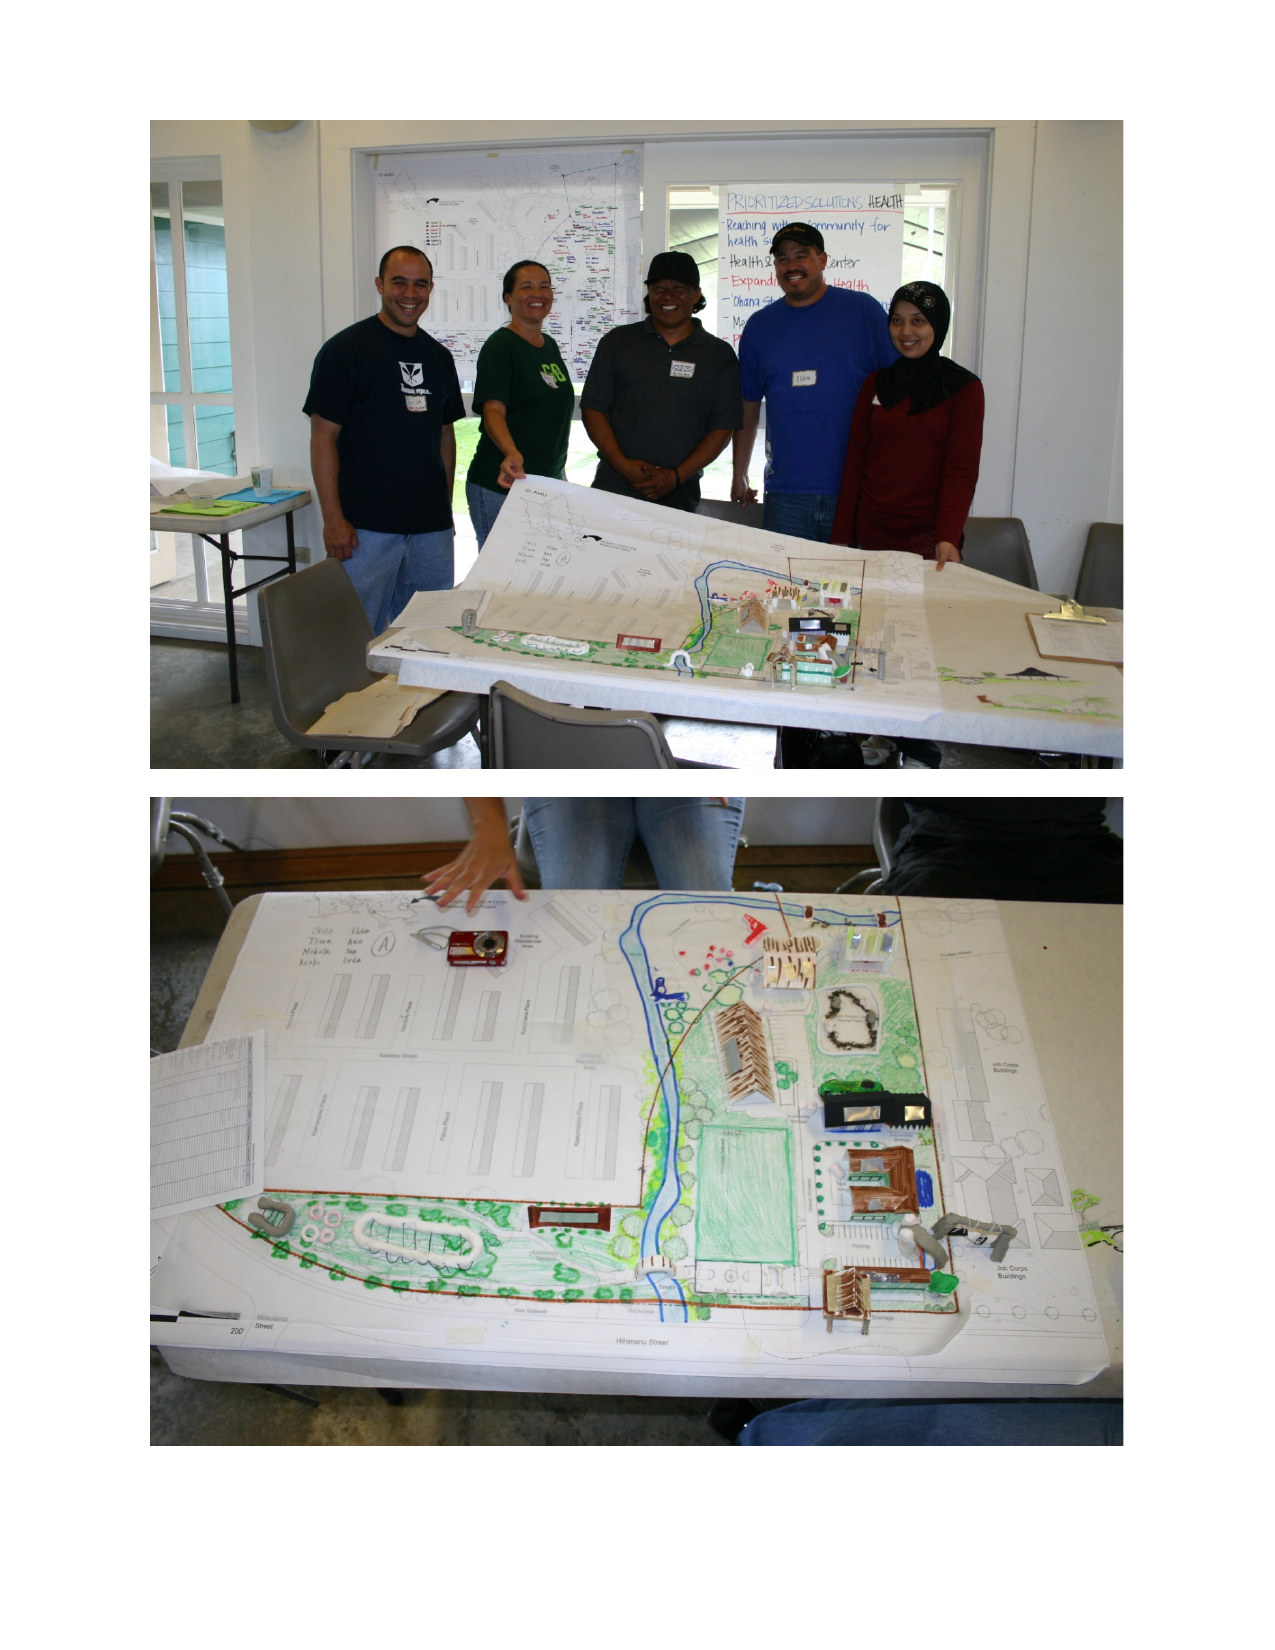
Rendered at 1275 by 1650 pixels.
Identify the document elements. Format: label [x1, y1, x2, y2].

picture [150, 797, 1124, 1446]
picture [150, 120, 1124, 769]
